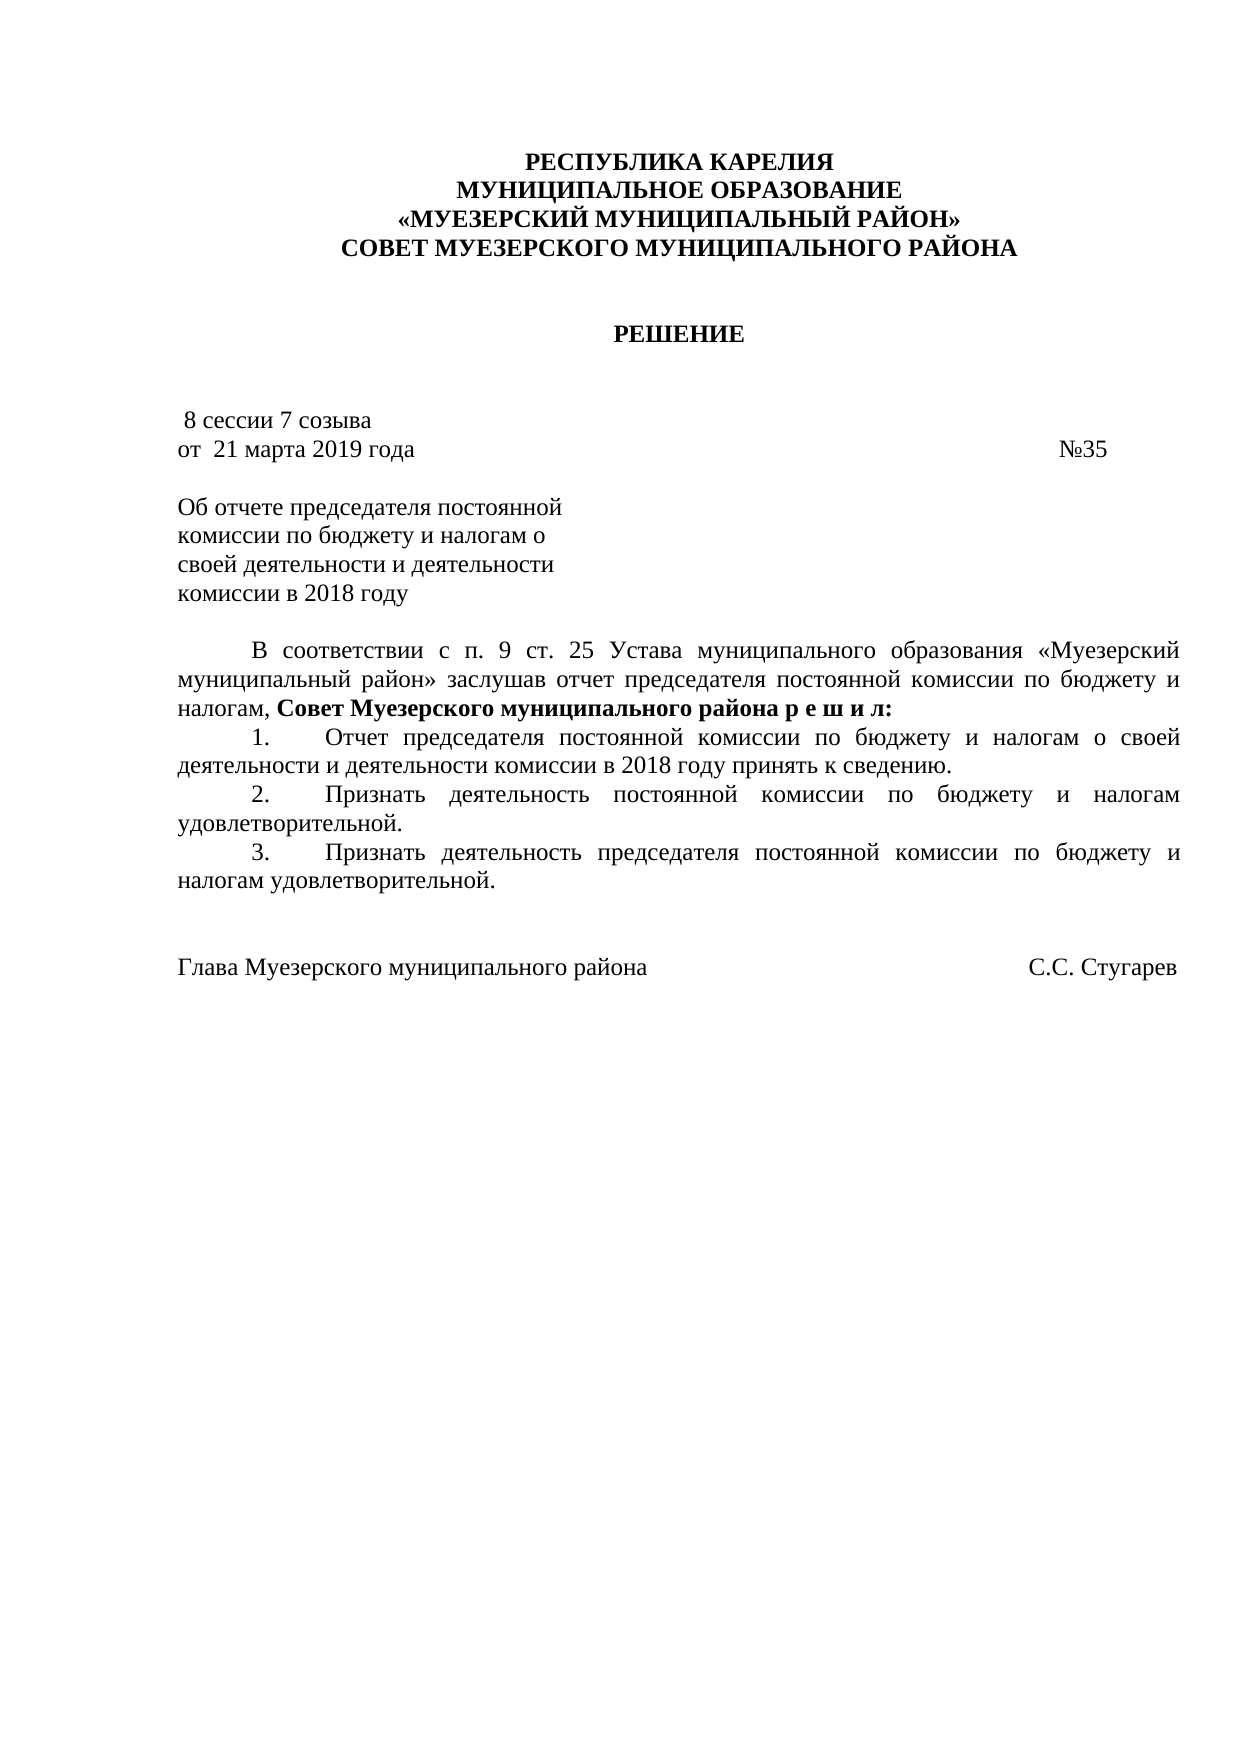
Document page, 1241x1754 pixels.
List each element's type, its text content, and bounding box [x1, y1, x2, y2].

text комиссии в 2018 году [177, 578, 1181, 607]
title МУНИЦИПАЛЬНОЕ ОБРАЗОВАНИЕ [177, 176, 1181, 204]
title от 21 марта 2019 года №35 [177, 434, 1181, 463]
title РЕСПУБЛИКА КАРЕЛИЯ [177, 147, 1181, 176]
title РЕШЕНИЕ [177, 319, 1181, 348]
title СОВЕТ МУЕЗЕРСКОГО МУНИЦИПАЛЬНОГО РАЙОНА [177, 233, 1181, 262]
title 8 сессии 7 созыва [177, 406, 1181, 434]
list Отчет председателя постоянной комиссии по бюджету и налогам о своей деятельности и деятельности комиссии в 2018 году принять к сведению. [177, 722, 1181, 779]
text Об отчете председателя постоянной [177, 492, 1181, 521]
text своей деятельности и деятельности [177, 549, 1181, 578]
text комиссии по бюджету и налогам о [177, 521, 1181, 549]
list Признать деятельность постоянной комиссии по бюджету и налогам удовлетворительной. [177, 779, 1181, 837]
text Глава Муезерского муниципального района С.С. Стугарев [177, 952, 1181, 981]
list Признать деятельность председателя постоянной комиссии по бюджету и налогам удовлетворительной. [177, 837, 1181, 894]
text В соответствии с п. 9 ст. 25 Устава муниципального образования «Муезерский муниципальный район» заслушав отчет председателя постоянной комиссии по бюджету и налогам, Совет Муезерского муниципального района р е ш и л: [177, 636, 1181, 722]
title «МУЕЗЕРСКИЙ МУНИЦИПАЛЬНЫЙ РАЙОН» [177, 204, 1181, 233]
